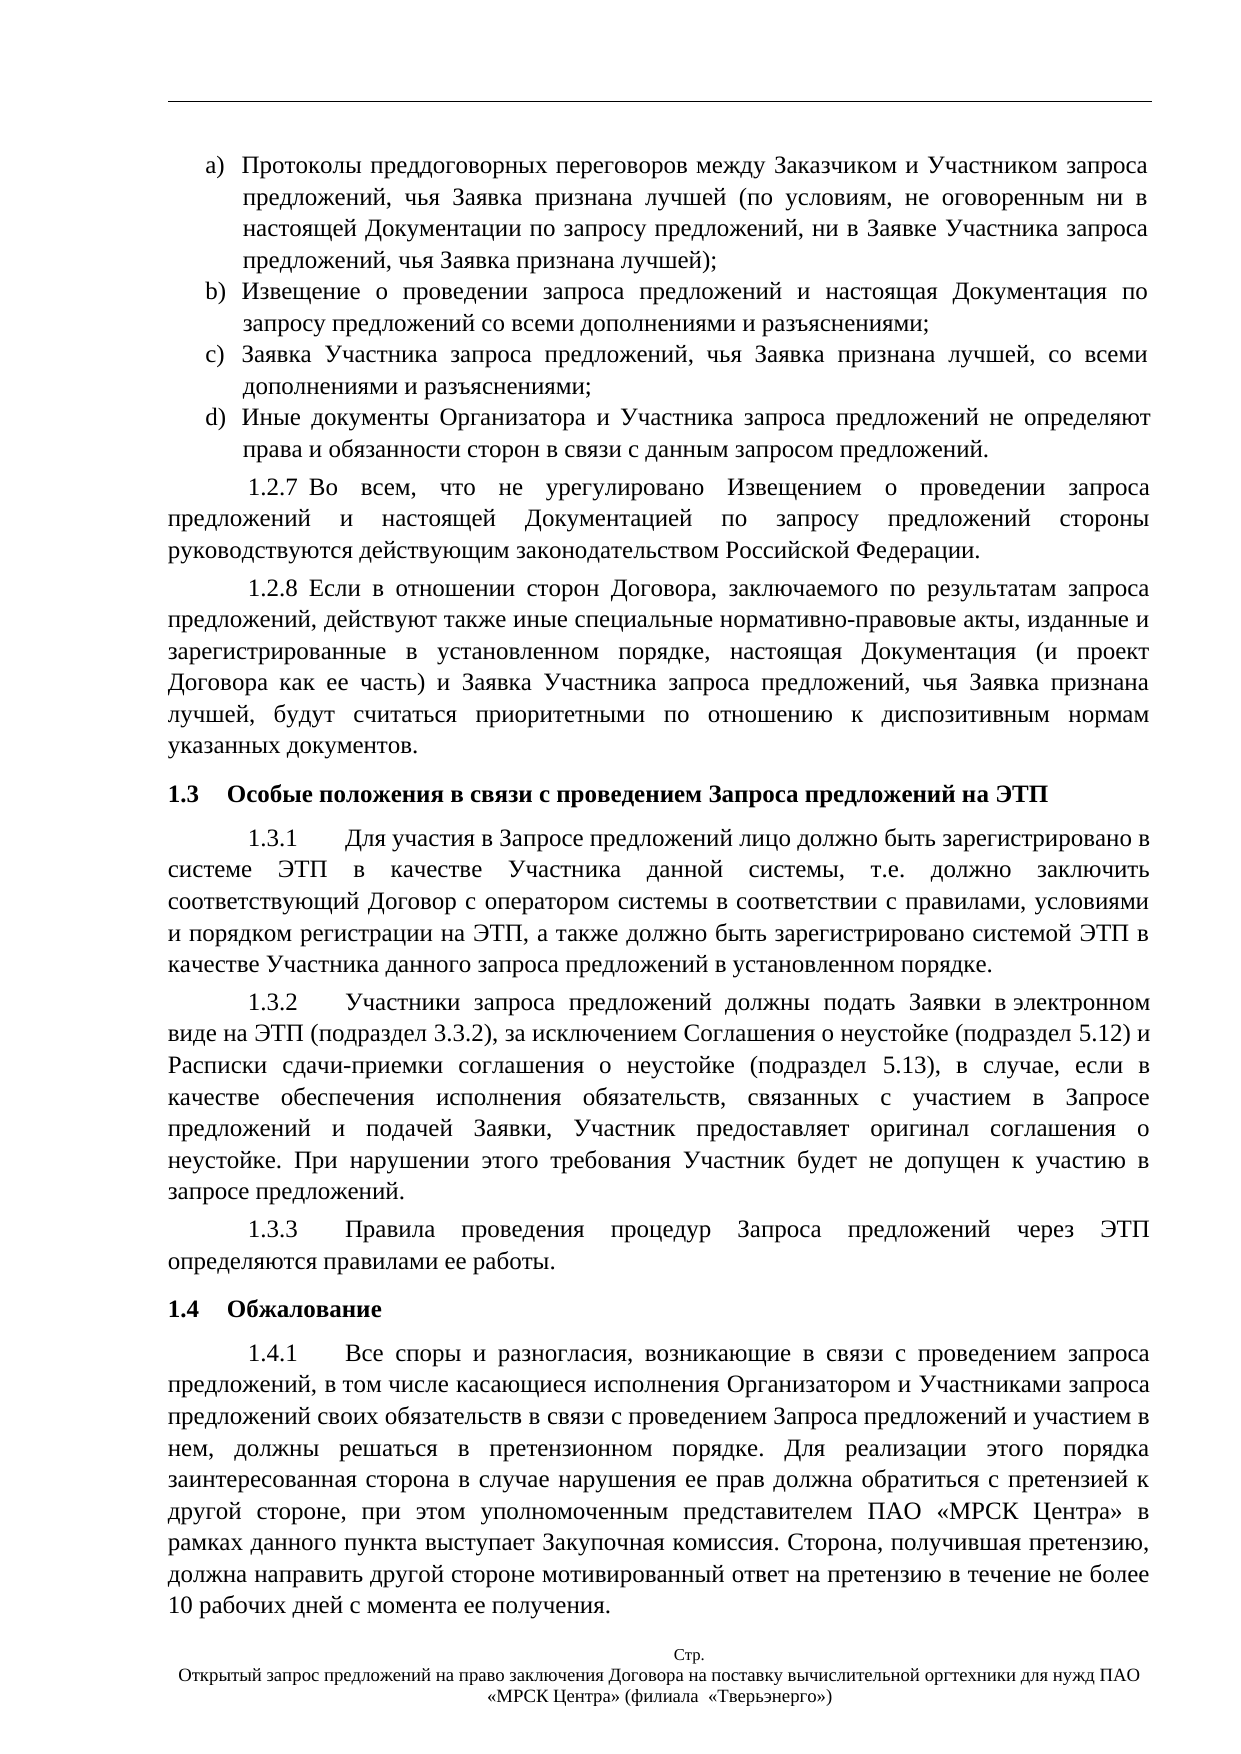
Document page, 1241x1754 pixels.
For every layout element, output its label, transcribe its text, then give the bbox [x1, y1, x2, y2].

list Все споры и разногласия, возникающие в связи с проведением запроса предложений, в том числе касающиеся исполнения Организатором и Участниками запроса предложений своих обязательств в связи с проведением Запроса предложений и участием в нем, должны решаться в претензионном порядке. Для реализации этого порядка заинтересованная сторона в случае нарушения ее прав должна обратиться с претензией к другой стороне, при этом уполномоченным представителем ПАО «МРСК Центра» в рамках данного пункта выступает Закупочная комиссия. Сторона, получившая претензию, должна направить другой стороне мотивированный ответ на претензию в течение не более 10 рабочих дней с момента ее получения. [168, 1338, 1150, 1619]
list Заявка Участника запроса предложений, чья Заявка признана лучшей, со всеми дополнениями и разъяснениями; [205, 339, 1148, 400]
list Протоколы преддоговорных переговоров между Заказчиком и Участником запроса предложений, чья Заявка признана лучшей (по условиям, не оговоренным ни в настоящей Документации по запросу предложений, ни в Заявке Участника запроса предложений, чья Заявка признана лучшей); [205, 150, 1149, 273]
subtitle Обжалование [168, 1294, 1152, 1323]
subtitle Особые положения в связи с проведением Запроса предложений на ЭТП [168, 779, 1152, 808]
list Извещение о проведении запроса предложений и настоящая Документация по запросу предложений со всеми дополнениями и разъяснениями; [205, 276, 1148, 337]
list Правила проведения процедур Запроса предложений через ЭТП определяются правилами ее работы. [168, 1214, 1150, 1274]
list Во всем, что не урегулировано Извещением о проведении запроса предложений и настоящей Документацией по запросу предложений стороны руководствуются действующим законодательством Российской Федерации. [168, 472, 1150, 564]
list Если в отношении сторон Договора, заключаемого по результатам запроса предложений, действуют также иные специальные нормативно-правовые акты, изданные и зарегистрированные в установленном порядке, настоящая Документация (и проект Договора как ее часть) и Заявка Участника запроса предложений, чья Заявка признана лучшей, будут считаться приоритетными по отношению к диспозитивным нормам указанных документов. [168, 573, 1150, 759]
list Участники запроса предложений должны подать Заявки в электронном виде на ЭТП (подраздел 3.3.2), за исключением Соглашения о неустойке (подраздел 5.12) и Расписки сдачи-приемки соглашения о неустойке (подраздел 5.13), в случае, если в качестве обеспечения исполнения обязательств, связанных с участием в Запросе предложений и подачей Заявки, Участник предоставляет оригинал соглашения о неустойке. При нарушении этого требования Участник будет не допущен к участию в запросе предложений. [168, 987, 1150, 1205]
list Иные документы Организатора и Участника запроса предложений не определяют права и обязанности сторон в связи с данным запросом предложений. [205, 402, 1152, 463]
list Для участия в Запросе предложений лицо должно быть зарегистрировано в системе ЭТП в качестве Участника данной системы, т.е. должно заключить соответствующий Договор с оператором системы в соответствии с правилами, условиями и порядком регистрации на ЭТП, а также должно быть зарегистрировано системой ЭТП в качестве Участника данного запроса предложений в установленном порядке. [168, 823, 1150, 978]
